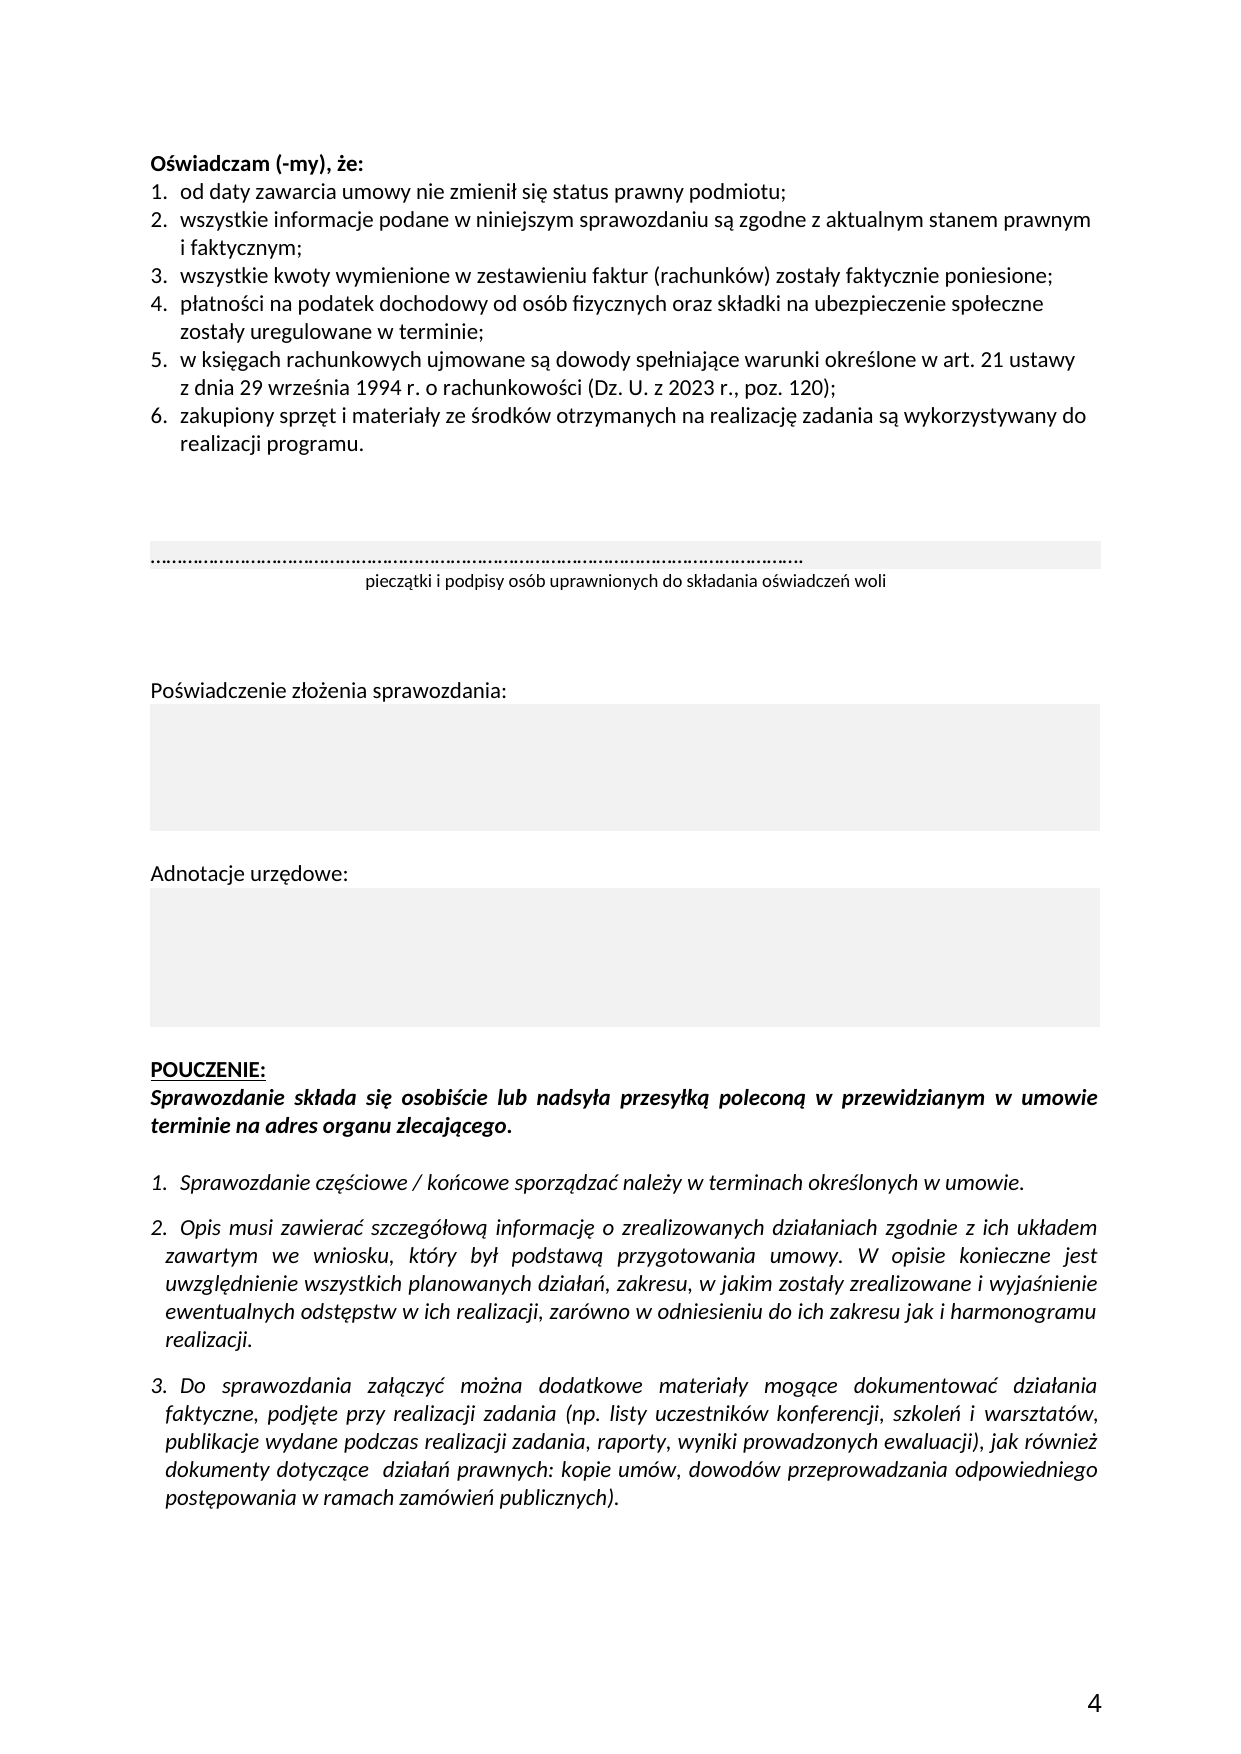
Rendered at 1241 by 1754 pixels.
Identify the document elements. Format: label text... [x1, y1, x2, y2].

list płatności na podatek dochodowy od osób fizycznych oraz składki na ubezpieczenie społeczne zostały uregulowane w terminie; [150, 289, 1101, 345]
list od daty zawarcia umowy nie zmienił się status prawny podmiotu; [150, 177, 1101, 205]
list Opis musi zawierać szczegółową informację o zrealizowanych działaniach zgodnie z ich układem zawartym we wniosku, który był podstawą przygotowania umowy. W opisie konieczne jest uwzględnienie wszystkich planowanych działań, zakresu, w jakim zostały zrealizowane i wyjaśnienie ewentualnych odstępstw w ich realizacji, zarówno w odniesieniu do ich zakresu jak i harmonogramu realizacji. [150, 1213, 1101, 1353]
text Oświadczam (-my), że: [150, 149, 1101, 177]
text POUCZENIE: [150, 1056, 1101, 1083]
table_header [150, 704, 1100, 831]
list wszystkie informacje podane w niniejszym sprawozdaniu są zgodne z aktualnym stanem prawnym i faktycznym; [150, 205, 1101, 261]
text Adnotacje urzędowe: [150, 859, 1101, 887]
text pieczątki i podpisy osób uprawnionych do składania oświadczeń woli [150, 569, 1101, 592]
text Poświadczenie złożenia sprawozdania: [150, 676, 1101, 704]
table_header [150, 888, 1100, 1027]
list Sprawozdanie częściowe / końcowe sporządzać należy w terminach określonych w umowie. [150, 1168, 1101, 1196]
list Do sprawozdania załączyć można dodatkowe materiały mogące dokumentować działania faktyczne, podjęte przy realizacji zadania (np. listy uczestników konferencji, szkoleń i warsztatów, publikacje wydane podczas realizacji zadania, raporty, wyniki prowadzonych ewaluacji), jak również dokumenty dotyczące działań prawnych: kopie umów, dowodów przeprowadzania odpowiedniego postępowania w ramach zamówień publicznych). [150, 1371, 1101, 1511]
text ……………………………………………………………………………………………………………. [150, 541, 1101, 569]
list zakupiony sprzęt i materiały ze środków otrzymanych na realizację zadania są wykorzystywany do realizacji programu. [150, 401, 1101, 457]
text Sprawozdanie składa się osobiście lub nadsyła przesyłką poleconą w przewidzianym w umowie terminie na adres organu zlecającego. [150, 1083, 1101, 1139]
list w księgach rachunkowych ujmowane są dowody spełniające warunki określone w art. 21 ustawy z dnia 29 września 1994 r. o rachunkowości (Dz. U. z 2023 r., poz. 120); [150, 345, 1101, 401]
list wszystkie kwoty wymienione w zestawieniu faktur (rachunków) zostały faktycznie poniesione; [150, 261, 1101, 289]
